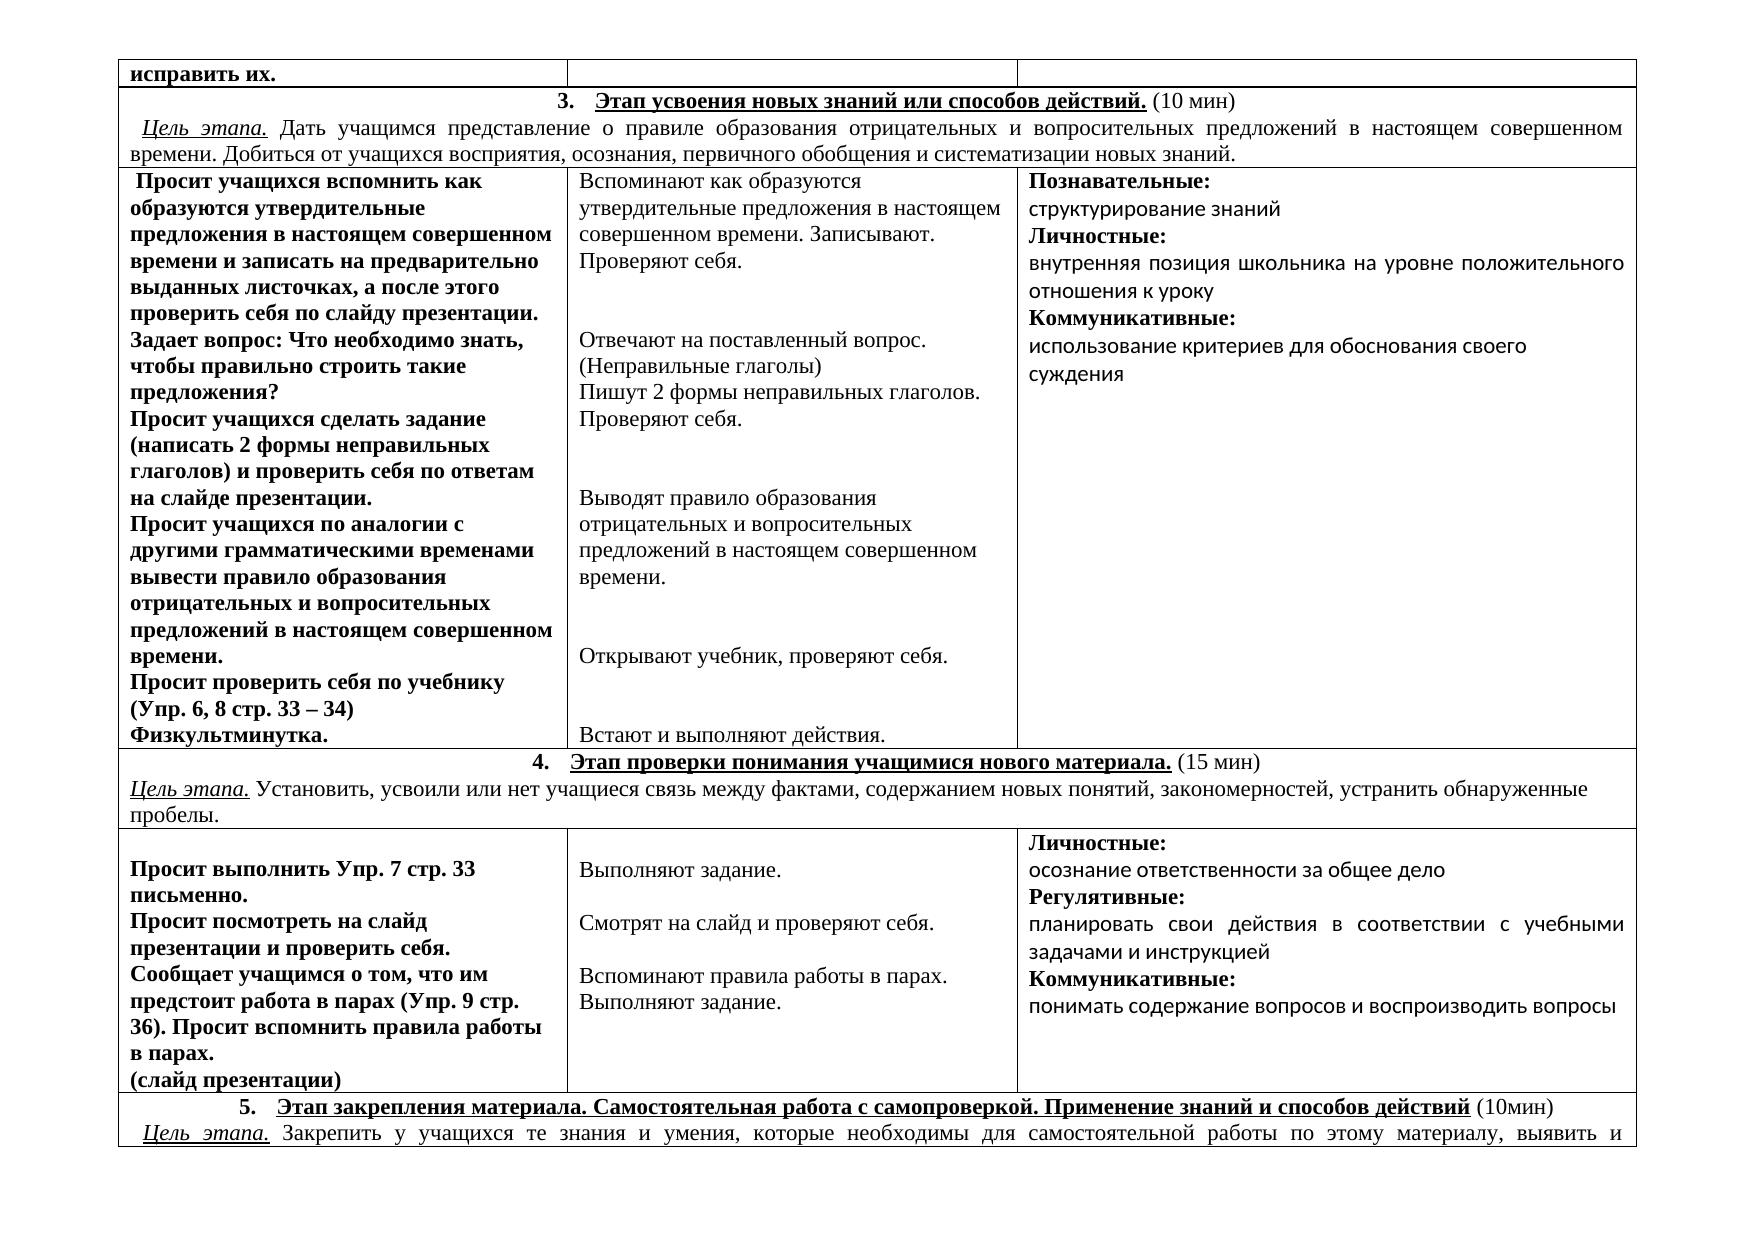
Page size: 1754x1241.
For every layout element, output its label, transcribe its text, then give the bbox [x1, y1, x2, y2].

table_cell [568, 60, 1017, 86]
table_cell Этап усвоения новых знаний или способов действий. (10 мин) Цель этапа. Дать учащимся представление о правиле образования отрицательных и вопросительных предложений в настоящем совершенном времени. Добиться от учащихся восприятия, осознания, первичного обобщения и систематизации новых знаний. [119, 88, 1636, 167]
table_cell Познавательные: Личностные: Коммуникативные: [1018, 168, 1636, 747]
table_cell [119, 1093, 1636, 1146]
table_cell Выполняют задание. Смотрят на слайд и проверяют себя. Вспоминают правила работы в парах. Выполняют задание. [568, 829, 1017, 1092]
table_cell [1018, 60, 1636, 86]
table_cell Этап проверки понимания учащимися нового материала. (15 мин) Цель этапа. Установить, усвоили или нет учащиеся связь между фактами, содержанием новых понятий, закономерностей, устранить обнаруженные пробелы. [119, 749, 1636, 827]
table_cell Личностные: Регулятивные: Коммуникативные: [1018, 829, 1636, 1092]
table_cell Просит учащихся вспомнить как образуются утвердительные предложения в настоящем совершенном времени и записать на предварительно выданных листочках, а после этого проверить себя по слайду презентации. Задает вопрос: Что необходимо знать, чтобы правильно строить такие предложения? Просит учащихся сделать задание (написать 2 формы неправильных глаголов) и проверить себя по ответам на слайде презентации. Просит учащихся по аналогии с другими грамматическими временами вывести правило образования отрицательных и вопросительных предложений в настоящем совершенном времени. Просит проверить себя по учебнику (Упр. 6, 8 стр. 33 – 34) Физкультминутка. [119, 168, 567, 747]
table_cell Вспоминают как образуются утвердительные предложения в настоящем совершенном времени. Записывают. Проверяют себя. Отвечают на поставленный вопрос. (Неправильные глаголы) Пишут 2 формы неправильных глаголов. Проверяют себя. Выводят правило образования отрицательных и вопросительных предложений в настоящем совершенном времени. Открывают учебник, проверяют себя. Встают и выполняют действия. [568, 168, 1017, 747]
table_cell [119, 60, 567, 86]
table_cell Просит выполнить Упр. 7 стр. 33 письменно. Просит посмотреть на слайд презентации и проверить себя. Сообщает учащимся о том, что им предстоит работа в парах (Упр. 9 стр. 36). Просит вспомнить правила работы в парах. (слайд презентации) [119, 829, 567, 1092]
